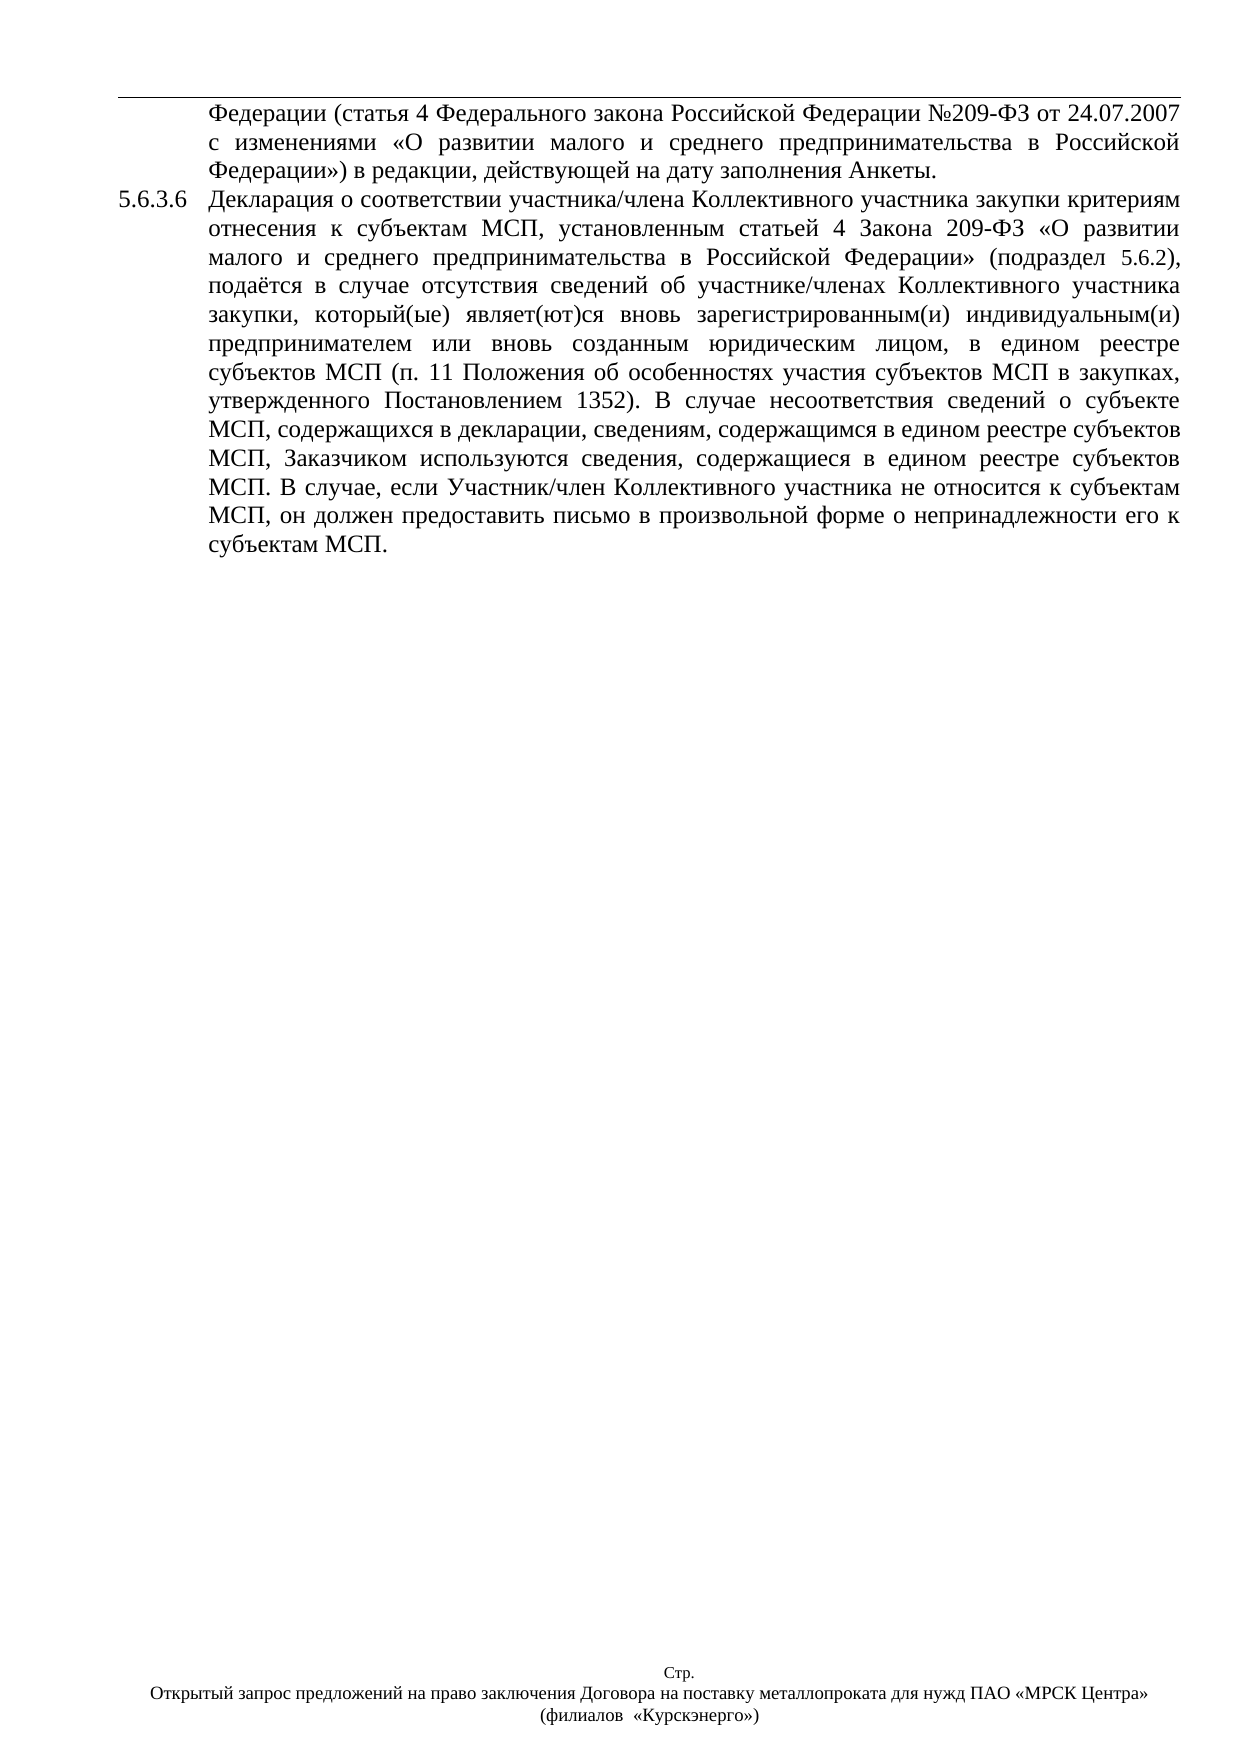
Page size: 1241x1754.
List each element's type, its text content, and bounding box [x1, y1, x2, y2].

list Декларация о соответствии участника/члена Коллективного участника закупки критериям отнесения к субъектам МСП, установленным статьей 4 Закона 209-ФЗ «О развитии малого и среднего предпринимательства в Российской Федерации» (подраздел 5.6.2), подаётся в случае отсутствия сведений об участнике/членах Коллективного участника закупки, который(ые) являет(ют)ся вновь зарегистрированным(и) индивидуальным(и) предпринимателем или вновь созданным юридическим лицом, в едином реестре субъектов МСП (п. 11 Положения об особенностях участия субъектов МСП в закупках, утвержденного Постановлением 1352). В случае несоответствия сведений о субъекте МСП, содержащихся в декларации, сведениям, содержащимся в едином реестре субъектов МСП, Заказчиком используются сведения, содержащиеся в едином реестре субъектов МСП. В случае, если Участник/член Коллективного участника не относится к субъектам МСП, он должен предоставить письмо в произвольной форме о непринадлежности его к субъектам МСП. [118, 184, 1181, 558]
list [118, 98, 1181, 184]
